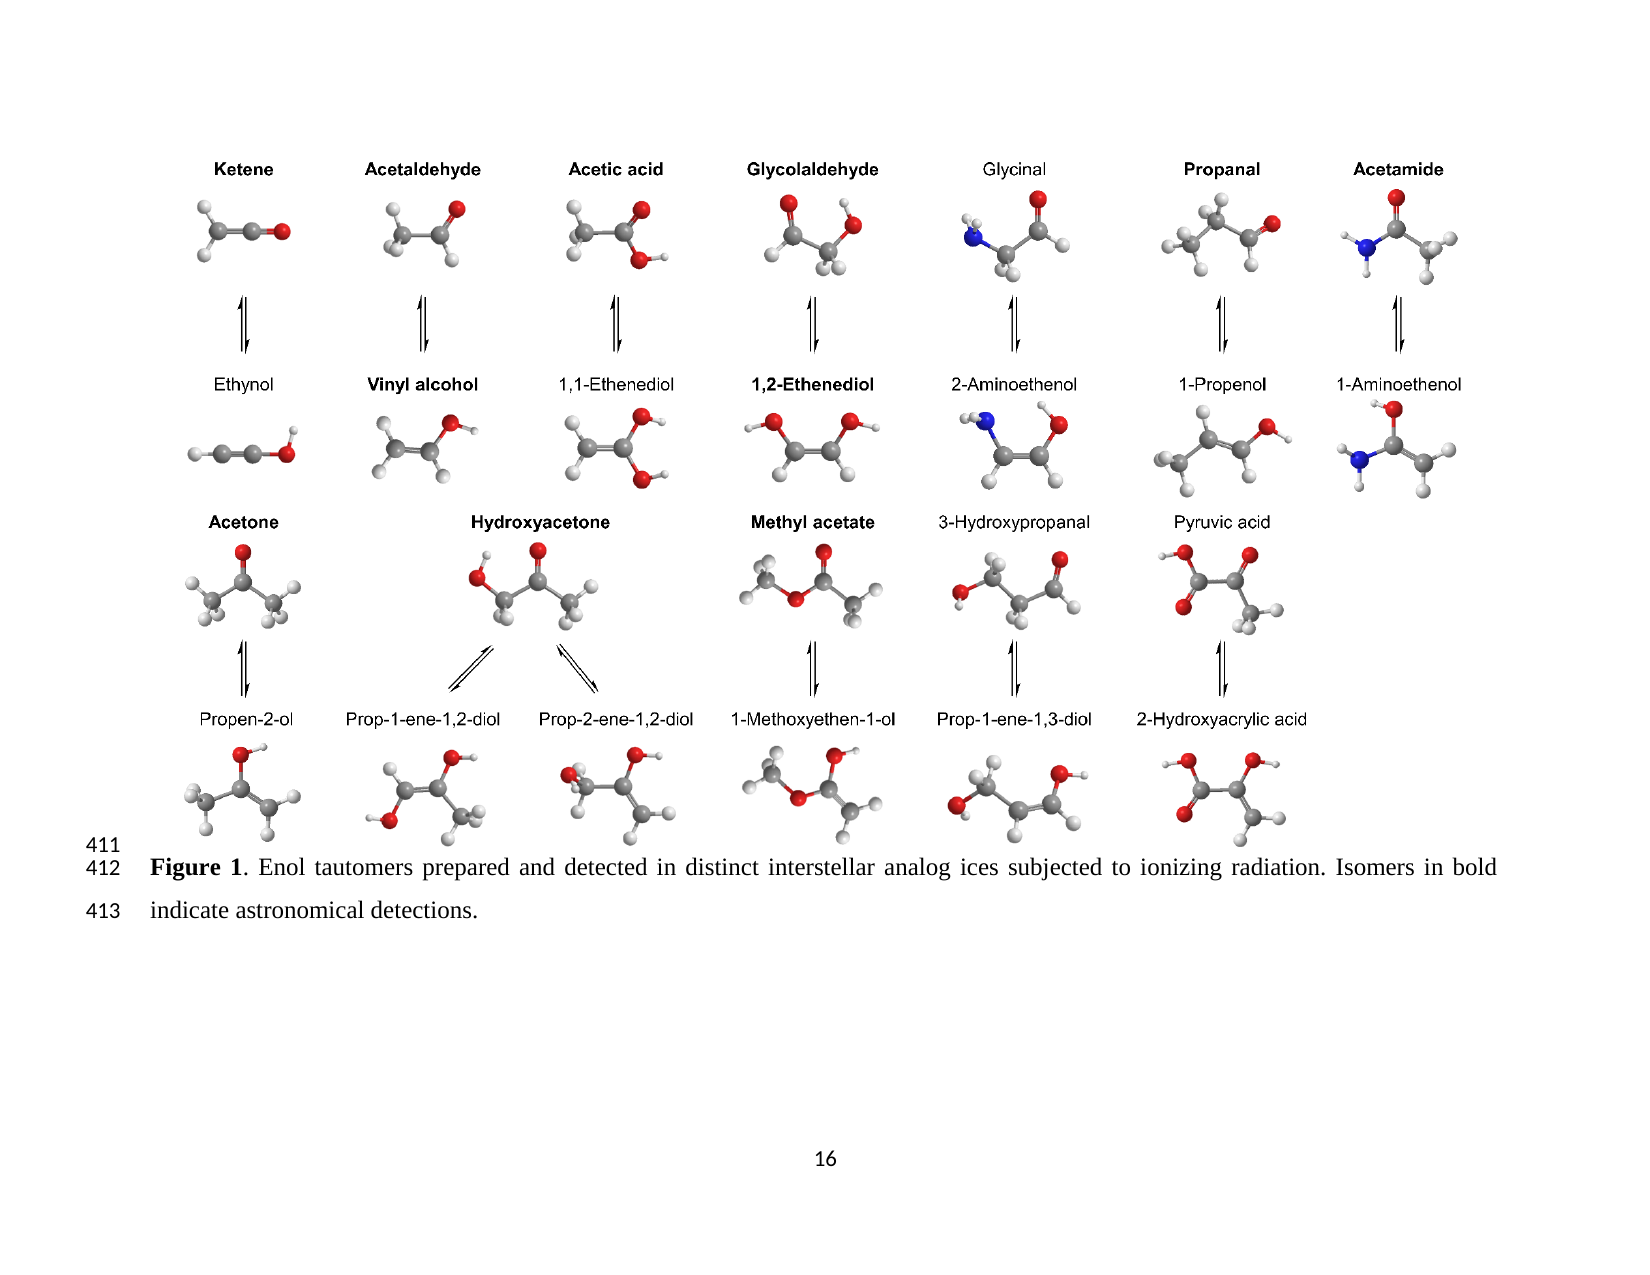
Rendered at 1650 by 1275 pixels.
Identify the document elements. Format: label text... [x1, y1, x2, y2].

text Figure 1. Enol tautomers prepared and detected in distinct interstellar analog ices subjected to ionizing radiation. Isomers in bold indicate astronomical detections. [150, 853, 1500, 924]
picture [150, 150, 1500, 853]
